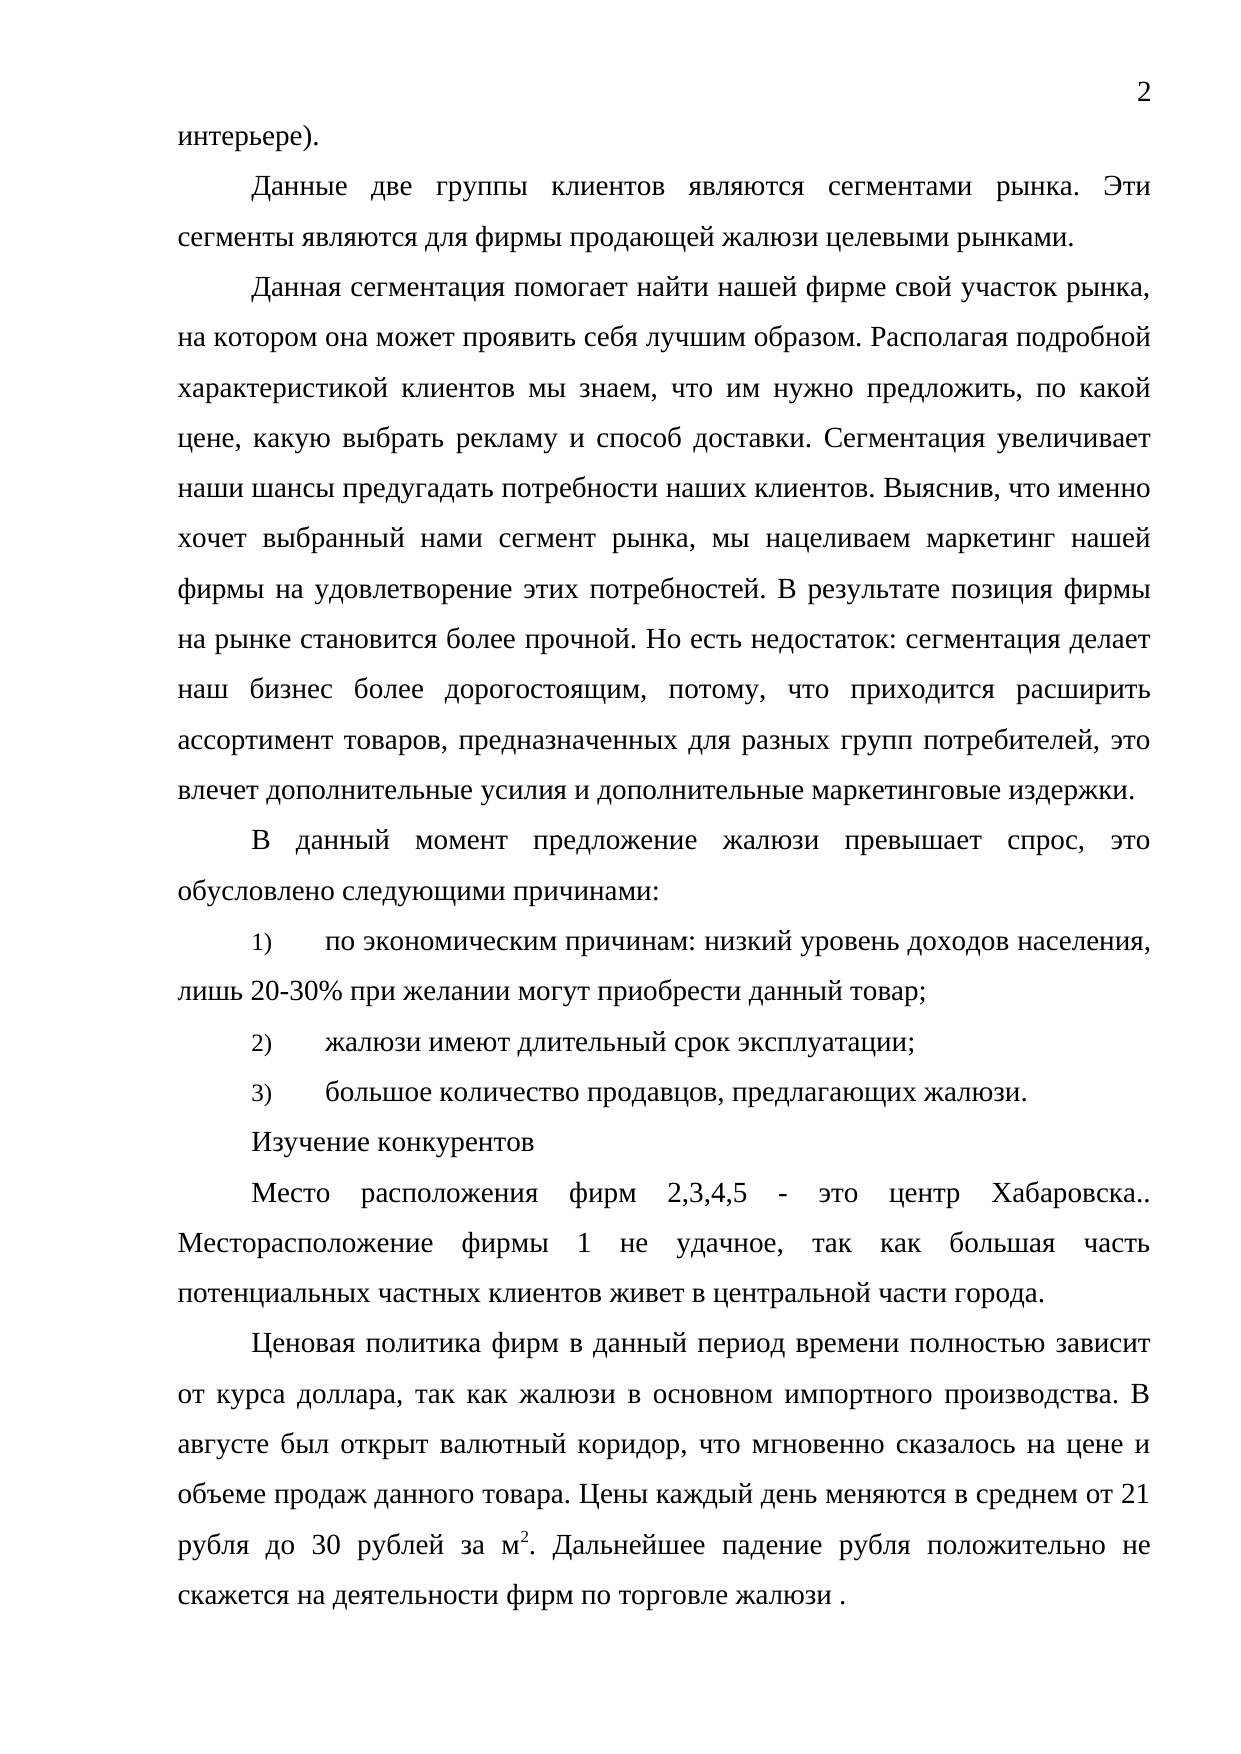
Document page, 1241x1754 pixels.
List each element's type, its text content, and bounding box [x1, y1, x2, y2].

text В данный момент предложение жалюзи превышает спрос, это обусловлено следующими причинами: [177, 822, 1152, 906]
text Данные две группы клиентов являются сегментами рынка. Эти сегменты являются для фирмы продающей жалюзи целевыми рынками. [177, 168, 1152, 252]
text Изучение конкурентов [177, 1124, 1152, 1158]
list большое количество продавцов, предлагающих жалюзи. [177, 1074, 1152, 1108]
list по экономическим причинам: низкий уровень доходов населения, лишь 20-30% при желании могут приобрести данный товар; [177, 923, 1152, 1007]
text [177, 118, 1152, 152]
text Ценовая политика фирм в данный период времени полностью зависит от курса доллара, так как жалюзи в основном импортного производства. В августе был открыт валютный коридор, что мгновенно сказалось на цене и объеме продаж данного товара. Цены каждый день меняются в среднем от 21 рубля до 30 рублей за м2. Дальнейшее падение рубля положительно не скажется на деятельности фирм по торговле жалюзи . [177, 1326, 1152, 1611]
text Место расположения фирм 2,3,4,5 - это центр Хабаровска.. Месторасположение фирмы 1 не удачное, так как большая часть потенциальных частных клиентов живет в центральной части города. [177, 1175, 1152, 1309]
list жалюзи имеют длительный срок эксплуатации; [177, 1024, 1152, 1057]
text Данная сегментация помогает найти нашей фирме свой участок рынка, на котором она может проявить себя лучшим образом. Располагая подробной характеристикой клиентов мы знаем, что им нужно предложить, по какой цене, какую выбрать рекламу и способ доставки. Сегментация увеличивает наши шансы предугадать потребности наших клиентов. Выяснив, что именно хочет выбранный нами сегмент рынка, мы нацеливаем маркетинг нашей фирмы на удовлетворение этих потребностей. В результате позиция фирмы на рынке становится более прочной. Но есть недостаток: сегментация делает наш бизнес более дорогостоящим, потому, что приходится расширить ассортимент товаров, предназначенных для разных групп потребителей, это влечет дополнительные усилия и дополнительные маркетинговые издержки. [177, 269, 1152, 806]
